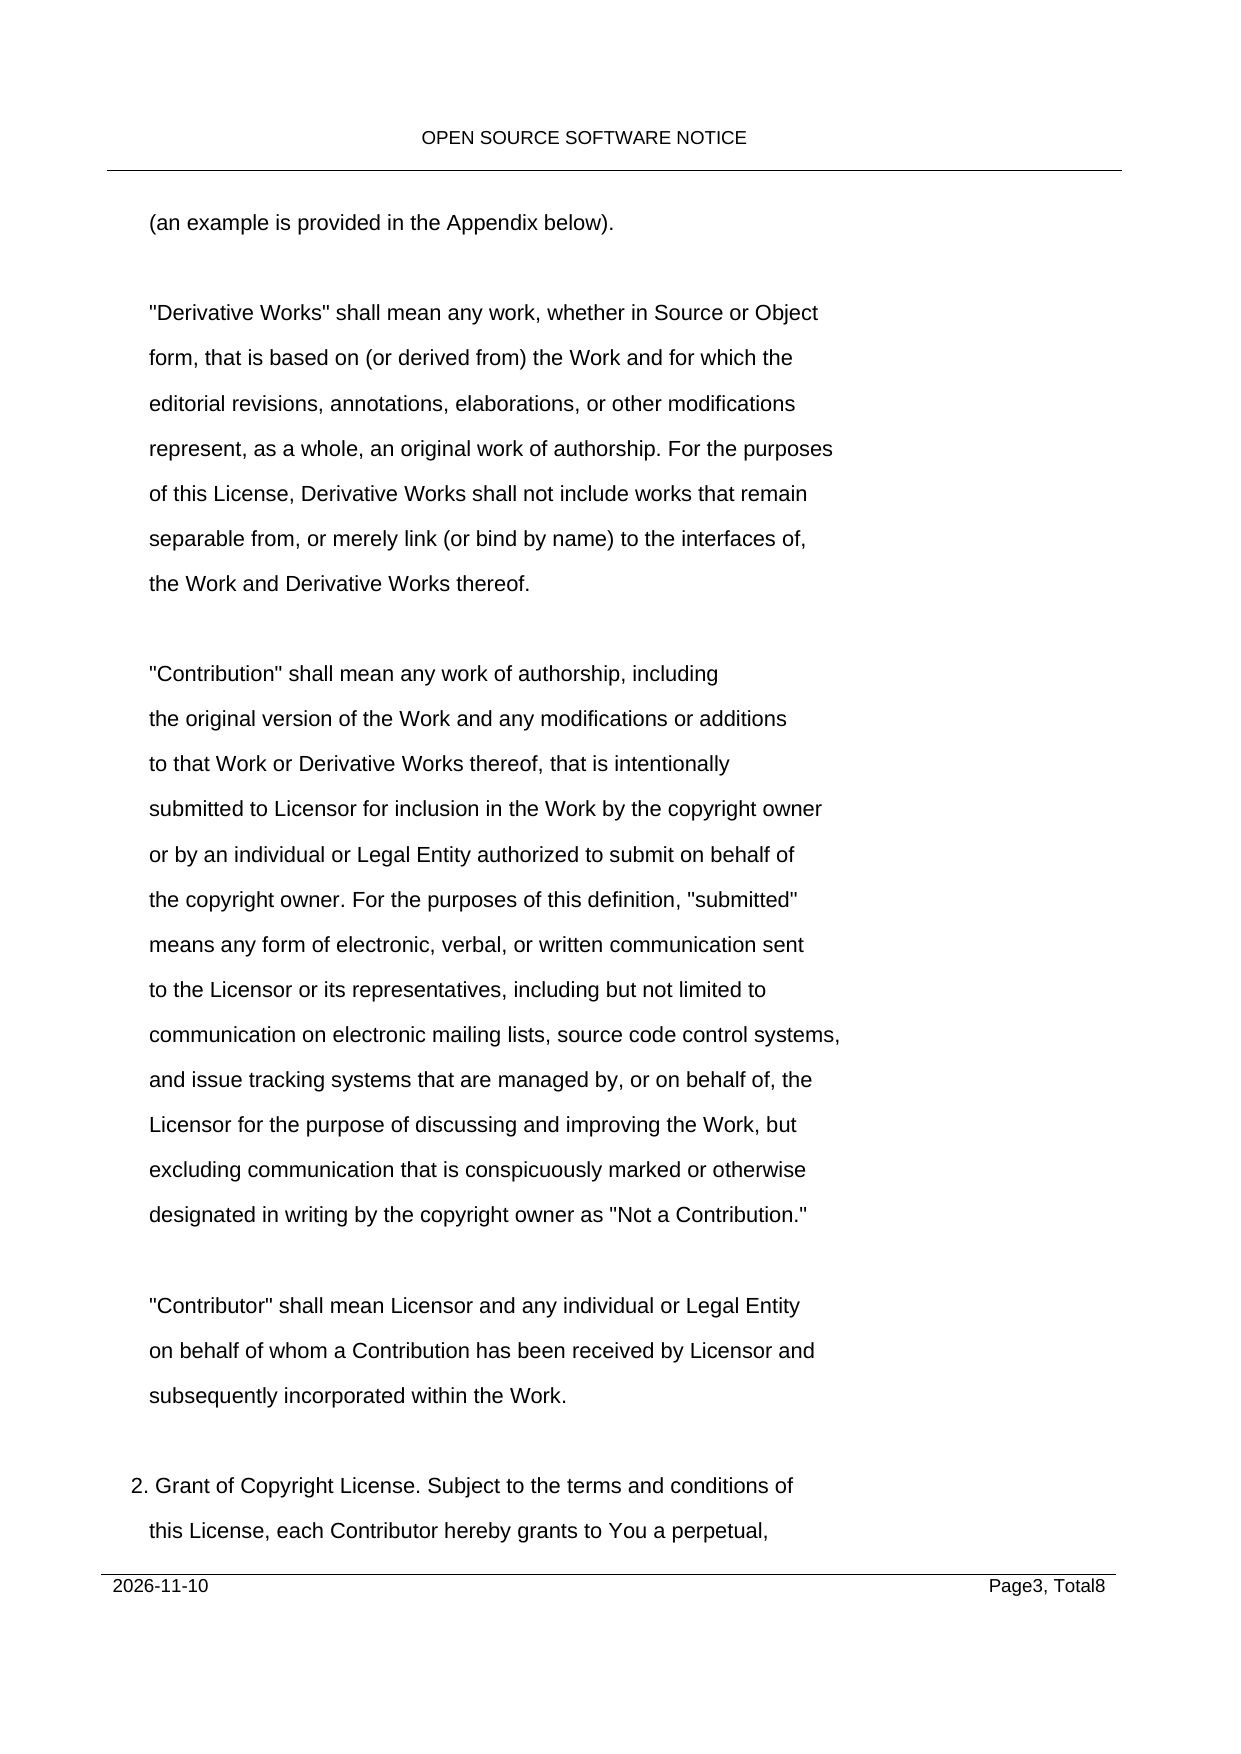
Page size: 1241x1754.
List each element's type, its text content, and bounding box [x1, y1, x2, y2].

text excluding communication that is conspicuously marked or otherwise [112, 1153, 1128, 1186]
text the original version of the Work and any modifications or additions [112, 702, 1128, 735]
text means any form of electronic, verbal, or written communication sent [112, 928, 1128, 961]
text "Contributor" shall mean Licensor and any individual or Legal Entity [112, 1289, 1128, 1321]
text and issue tracking systems that are managed by, or on behalf of, the [112, 1063, 1128, 1096]
text on behalf of whom a Contribution has been received by Licensor and [112, 1334, 1128, 1366]
text to that Work or Derivative Works thereof, that is intentionally [112, 748, 1128, 780]
text subsequently incorporated within the Work. [112, 1379, 1128, 1412]
text this License, each Contributor hereby grants to You a perpetual, [112, 1514, 1128, 1547]
text or by an individual or Legal Entity authorized to submit on behalf of [112, 838, 1128, 870]
text Licensor for the purpose of discussing and improving the Work, but [112, 1108, 1128, 1141]
text "Derivative Works" shall mean any work, whether in Source or Object [112, 297, 1128, 329]
text form, that is based on (or derived from) the Work and for which the [112, 342, 1128, 374]
text 2. Grant of Copyright License. Subject to the terms and conditions of [112, 1469, 1128, 1502]
text of this License, Derivative Works shall not include works that remain [112, 477, 1128, 509]
text the Work and Derivative Works thereof. [112, 567, 1128, 600]
text represent, as a whole, an original work of authorship. For the purposes [112, 432, 1128, 464]
text to the Licensor or its representatives, including but not limited to [112, 973, 1128, 1006]
text the copyright owner. For the purposes of this definition, "submitted" [112, 883, 1128, 915]
text editorial revisions, annotations, elaborations, or other modifications [112, 387, 1128, 419]
text separable from, or merely link (or bind by name) to the interfaces of, [112, 522, 1128, 554]
text (an example is provided in the Appendix below). [112, 206, 1128, 239]
text communication on electronic mailing lists, source code control systems, [112, 1018, 1128, 1051]
text "Contribution" shall mean any work of authorship, including [112, 657, 1128, 690]
text designated in writing by the copyright owner as "Not a Contribution." [112, 1199, 1128, 1231]
text submitted to Licensor for inclusion in the Work by the copyright owner [112, 793, 1128, 825]
